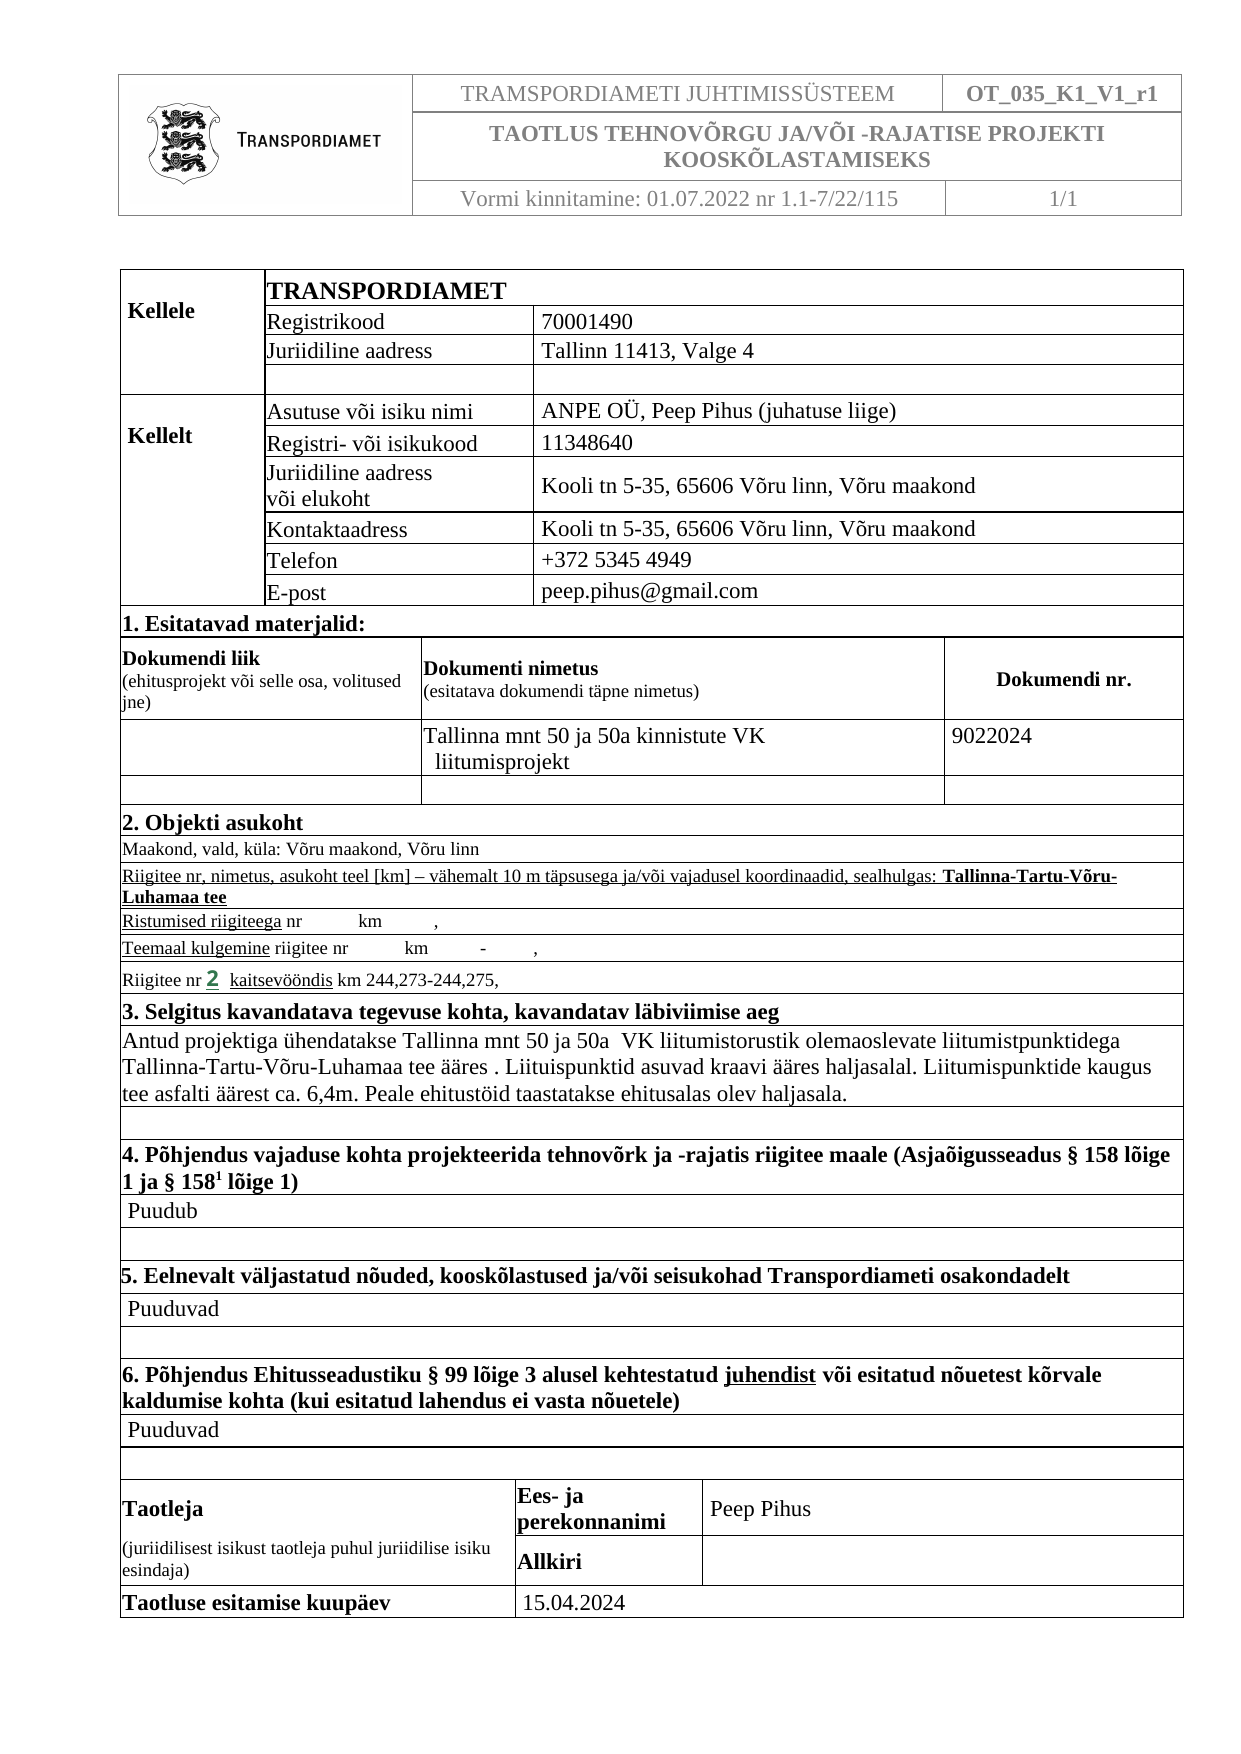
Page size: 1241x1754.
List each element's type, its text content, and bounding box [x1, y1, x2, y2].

table_cell Teemaal kulgemine riigitee nr km - , [121, 935, 1183, 961]
table_header TRANSPORDIAMET [266, 270, 1183, 304]
table_cell Juriidiline aadress või elukoht [266, 457, 533, 511]
table_cell Registrikood [266, 306, 533, 334]
table_cell 1. Esitatavad materjalid: [121, 606, 1183, 636]
table_cell [266, 365, 533, 393]
table_cell Dokumendi nr. [945, 638, 1183, 719]
table_cell Puuduvad [121, 1294, 1183, 1326]
table_cell Dokumenti nimetus (esitatava dokumendi täpne nimetus) [422, 638, 944, 719]
table_cell 4. Põhjendus vajaduse kohta projekteerida tehnovõrk ja -rajatis riigitee maale (Asjaõigusseadus § 158 lõige 1 ja § 1581 lõige 1) [121, 1140, 1183, 1194]
table_cell (juriidilisest isikust taotleja puhul juriidilise isiku esindaja) [121, 1535, 515, 1585]
table_cell 15.04.2024 [516, 1586, 1183, 1617]
table_cell Kellelt [121, 395, 264, 605]
table_cell Allkiri [516, 1536, 702, 1585]
table_cell peep.pihus@gmail.com [534, 575, 1183, 605]
table_cell [534, 365, 1183, 393]
table_cell [703, 1536, 1183, 1585]
table_cell Ristumised riigiteega nr km , [121, 909, 1183, 934]
picture [129, 85, 402, 204]
table_cell Riigitee nr 2 kaitsevööndis km 244,273-244,275, [121, 962, 1183, 993]
table_cell Ees- ja perekonnanimi [516, 1480, 702, 1534]
table_cell Telefon [266, 544, 533, 574]
table_cell 70001490 [534, 306, 1183, 334]
table_cell 3. Selgitus kavandatava tegevuse kohta, kavandatav läbiviimise aeg [121, 994, 1183, 1024]
table_cell Peep Pihus [703, 1480, 1183, 1534]
table_cell E-post [266, 575, 533, 605]
table_cell Juriidiline aadress [266, 335, 533, 364]
table_cell Tallinn 11413, Valge 4 [534, 335, 1183, 364]
table_cell 11348640 [534, 426, 1183, 456]
table_cell Kooli tn 5-35, 65606 Võru linn, Võru maakond [534, 457, 1183, 511]
table_cell Puudub [121, 1195, 1183, 1227]
table_header Kellele [121, 270, 264, 393]
table_cell Tallinna mnt 50 ja 50a kinnistute VK liitumisprojekt [422, 720, 944, 774]
table_cell 2. Objekti asukoht [121, 805, 1183, 835]
table_cell Taotleja [121, 1480, 515, 1534]
table_cell [121, 1228, 1183, 1260]
table_cell Kooli tn 5-35, 65606 Võru linn, Võru maakond [534, 513, 1183, 543]
table_cell Asutuse või isiku nimi [266, 395, 533, 425]
table_cell [422, 776, 944, 804]
table_cell [121, 1448, 1183, 1479]
table_cell Puuduvad [121, 1415, 1183, 1446]
table_cell +372 5345 4949 [534, 544, 1183, 574]
table_cell Maakond, vald, küla: Võru maakond, Võru linn [121, 836, 1183, 862]
table_cell Registri- või isikukood [266, 426, 533, 456]
table_cell Taotluse esitamise kuupäev [121, 1586, 515, 1617]
table_cell [121, 1327, 1183, 1358]
table_cell Dokumendi liik (ehitusprojekt või selle osa, volitused jne) [121, 638, 421, 719]
table_cell Kontaktaadress [266, 513, 533, 543]
table_cell [945, 776, 1183, 804]
table_cell 5. Eelnevalt väljastatud nõuded, kooskõlastused ja/või seisukohad Transpordiameti osakondadelt [121, 1261, 1183, 1293]
table_cell [121, 1107, 1183, 1139]
table_cell Riigitee nr, nimetus, asukoht teel [km] – vähemalt 10 m täpsusega ja/või vajadusel koordinaadid, sealhulgas: Tallinna-Tartu-Võru-Luhamaa tee [121, 863, 1183, 908]
table_cell 9022024 [945, 720, 1183, 774]
table_cell Antud projektiga ühendatakse Tallinna mnt 50 ja 50a VK liitumistorustik olemaoslevate liitumistpunktidega Tallinna-Tartu-Võru-Luhamaa tee ääres . Liituispunktid asuvad kraavi ääres haljasalal. Liitumispunktide kaugus tee asfalti äärest ca. 6,4m. Peale ehitustöid taastatakse ehitusalas olev haljasala. [121, 1026, 1183, 1106]
table_cell [121, 720, 421, 774]
table_cell 6. Põhjendus Ehitusseadustiku § 99 lõige 3 alusel kehtestatud juhendist või esitatud nõuetest kõrvale kaldumise kohta (kui esitatud lahendus ei vasta nõuetele) [121, 1359, 1183, 1414]
table_cell ANPE OÜ, Peep Pihus (juhatuse liige) [534, 395, 1183, 425]
table_cell [121, 776, 421, 804]
